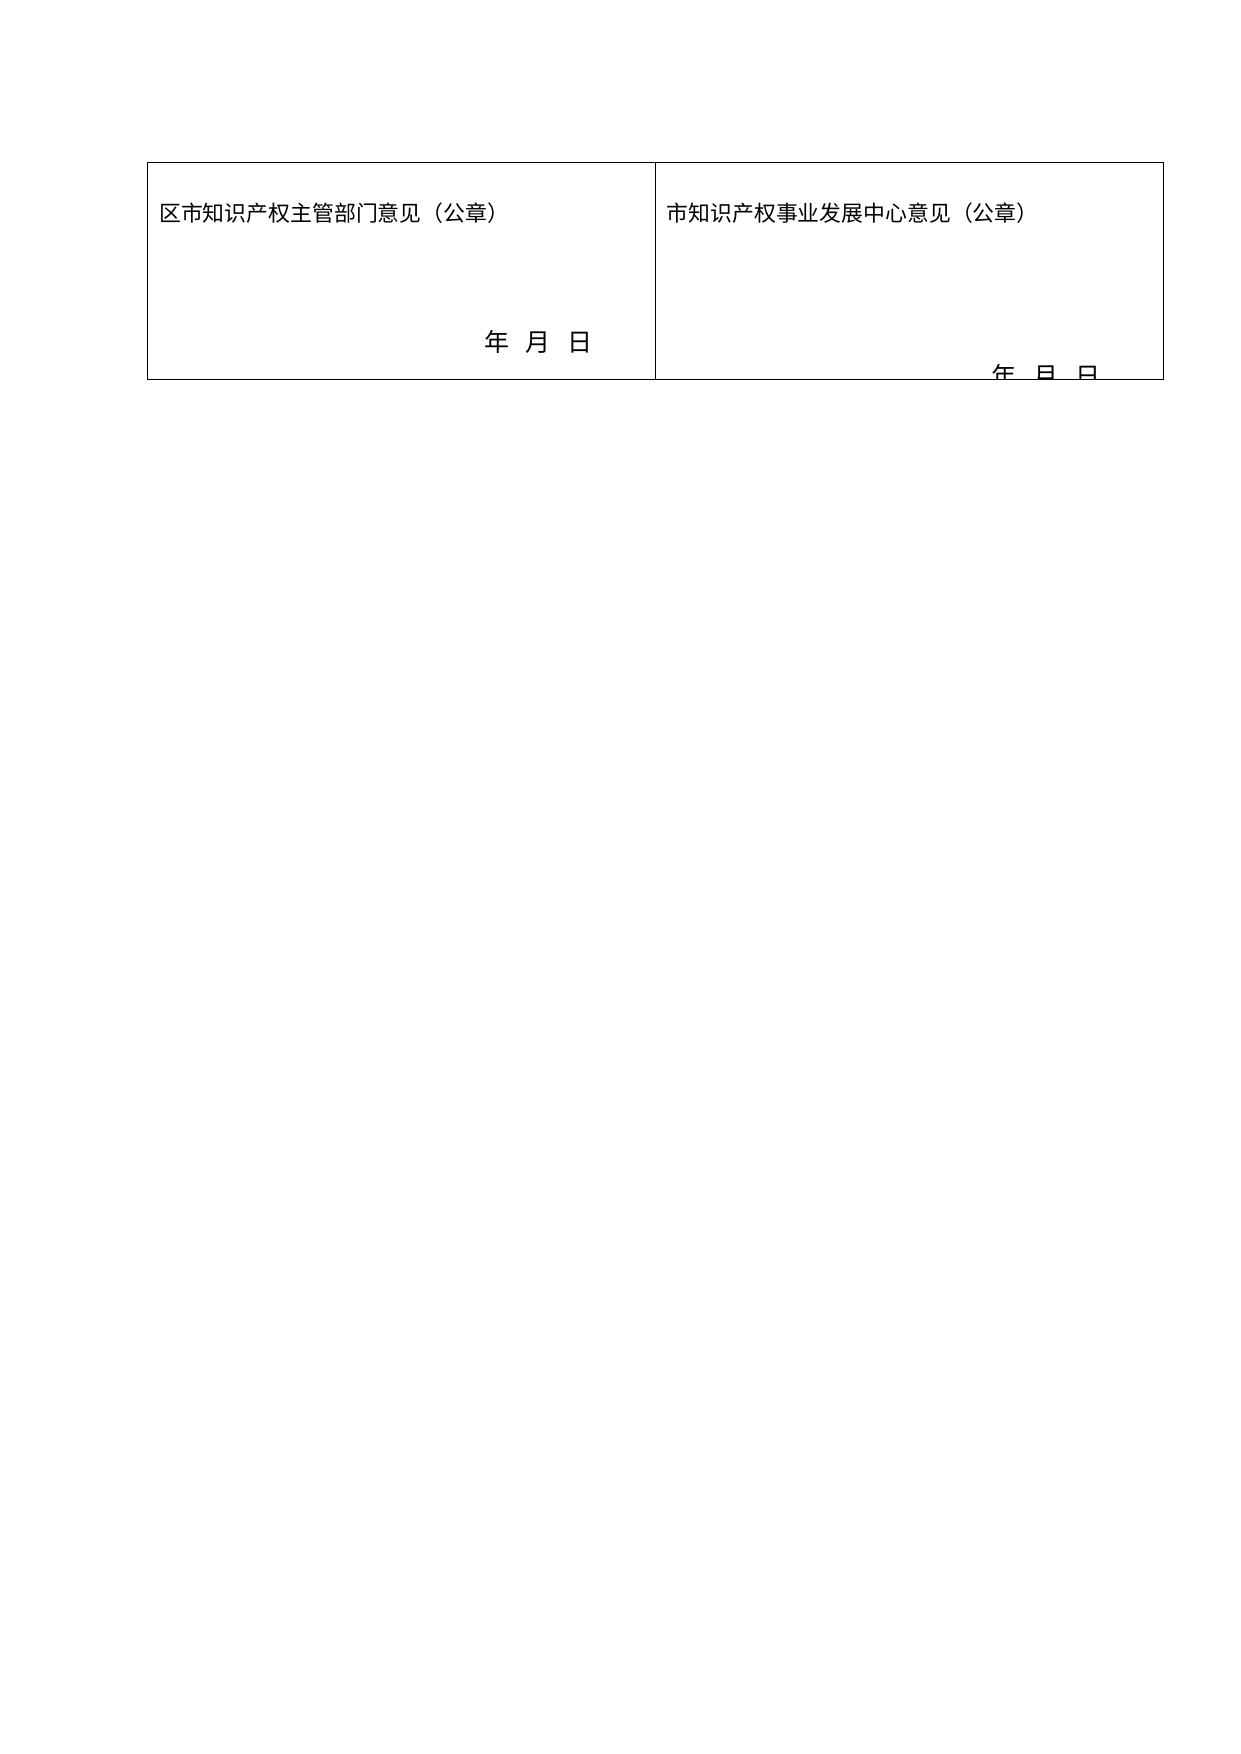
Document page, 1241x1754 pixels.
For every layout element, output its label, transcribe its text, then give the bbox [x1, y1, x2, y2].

table_cell 区市知识产权主管部门意见（公章） 年 月 日 [148, 163, 655, 378]
table_cell 市知识产权事业发展中心意见（公章） 年 月 日 [656, 163, 1163, 378]
